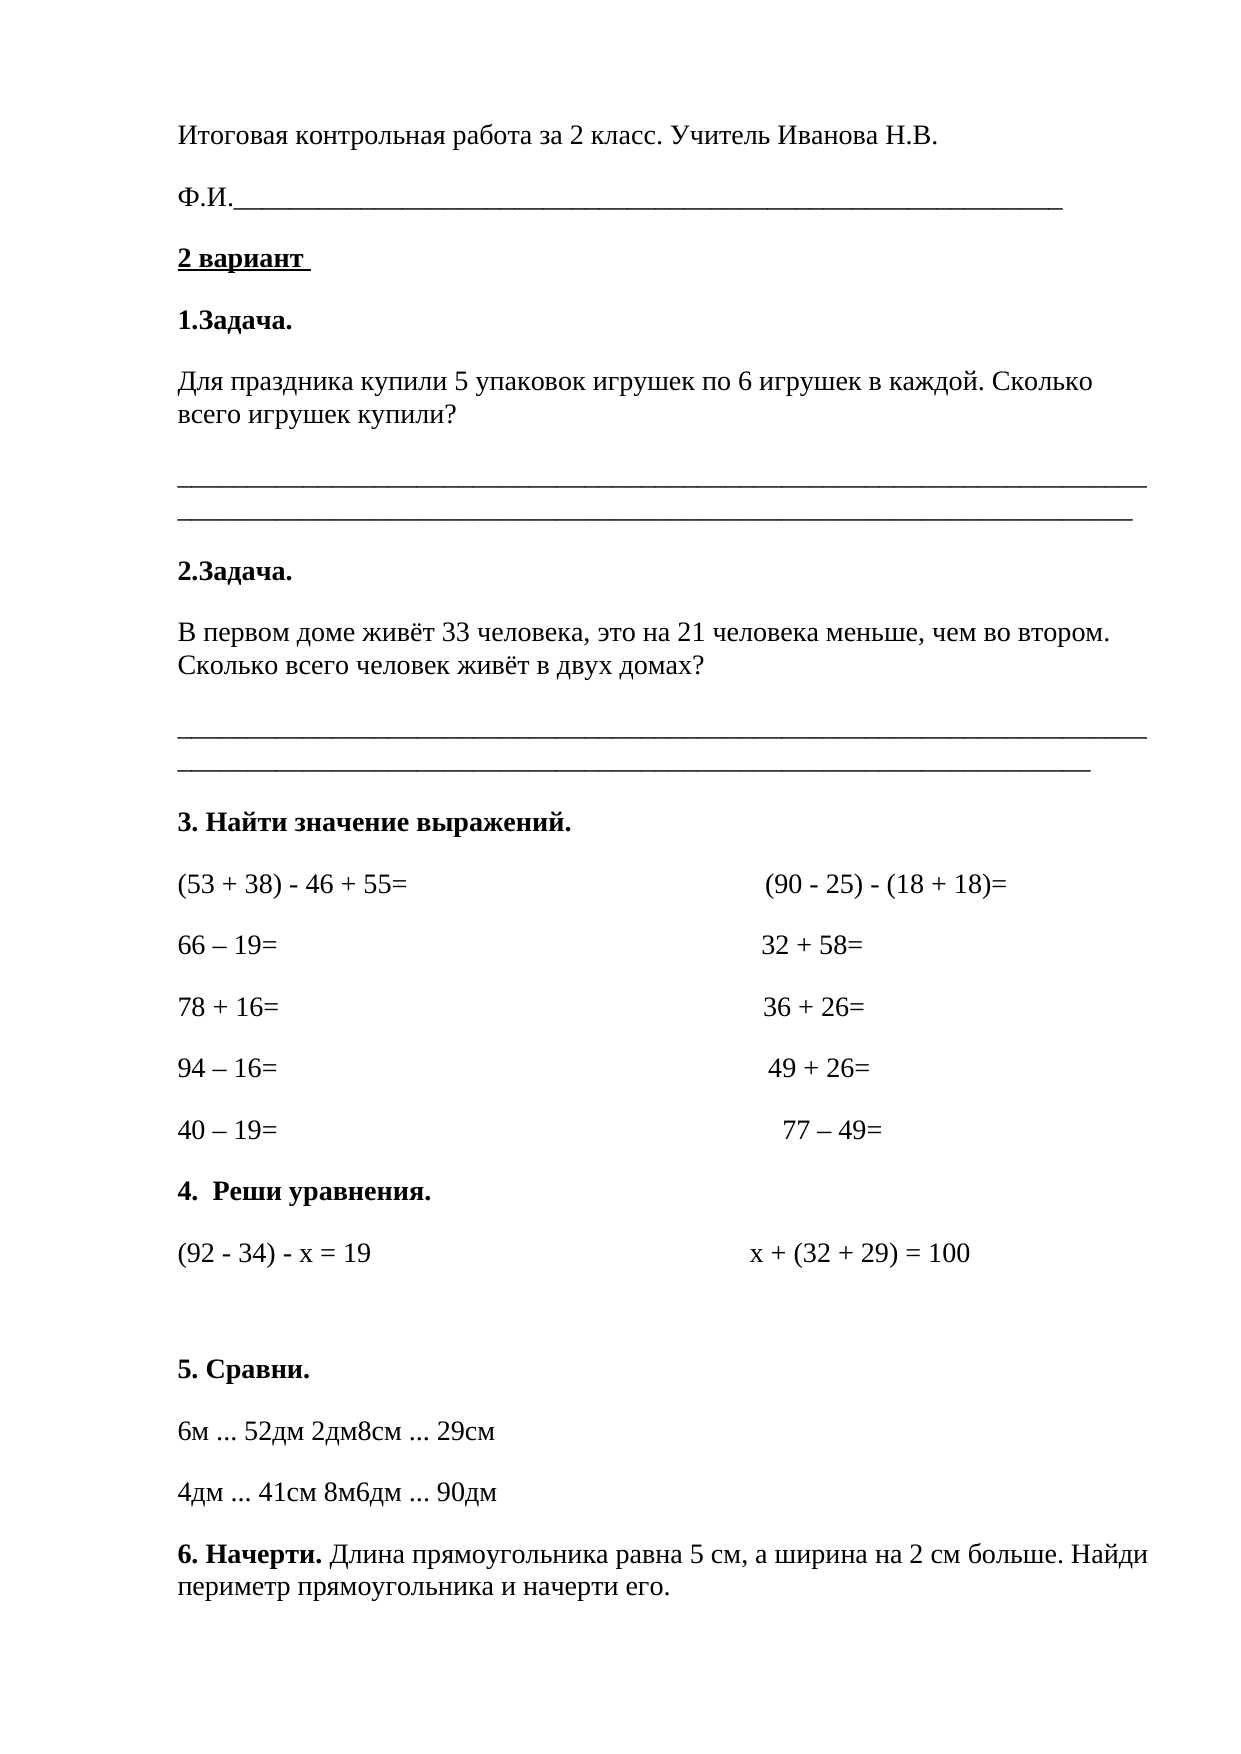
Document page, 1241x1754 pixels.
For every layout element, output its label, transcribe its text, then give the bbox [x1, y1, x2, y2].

text 2 вариант [177, 241, 1152, 274]
text Ф.И.___________________________________________________________ [177, 180, 1152, 212]
text 78 + 16= 36 + 26= [177, 990, 1152, 1022]
text 6м ... 52дм 2дм8см ... 29см [177, 1414, 1152, 1446]
text _________________________________________________________________________________________________________________________________________ [177, 458, 1152, 525]
text 1.Задача. [177, 303, 1152, 335]
text (92 - 34) - х = 19 х + (32 + 29) = 100 [177, 1236, 1152, 1268]
text ______________________________________________________________________________________________________________________________________ [177, 709, 1152, 776]
text 4дм ... 41см 8м6дм ... 90дм [177, 1475, 1152, 1508]
text Итоговая контрольная работа за 2 класс. Учитель Иванова Н.В. [177, 118, 1152, 151]
text В первом доме живёт 33 человека, это на 21 человека меньше, чем во втором. Сколько всего человек живёт в двух домах? [177, 616, 1152, 680]
text 3. Найти значение выражений. [177, 805, 1152, 837]
text 4. Реши уравнения. [177, 1174, 1152, 1207]
text 2.Задача. [177, 554, 1152, 586]
text 6. Начерти. Длина прямоугольника равна 5 см, а ширина на 2 см больше. Найди периметр прямоугольника и начерти его. [177, 1537, 1152, 1602]
text Для праздника купили 5 упаковок игрушек по 6 игрушек в каждой. Сколько всего игрушек купили? [177, 364, 1152, 429]
text 94 – 16= 49 + 26= [177, 1051, 1152, 1084]
text 66 – 19= 32 + 58= [177, 928, 1152, 961]
text (53 + 38) - 46 + 55= (90 - 25) - (18 + 18)= [177, 867, 1152, 899]
text 5. Сравни. [177, 1352, 1152, 1385]
text 40 – 19= 77 – 49= [177, 1113, 1152, 1145]
